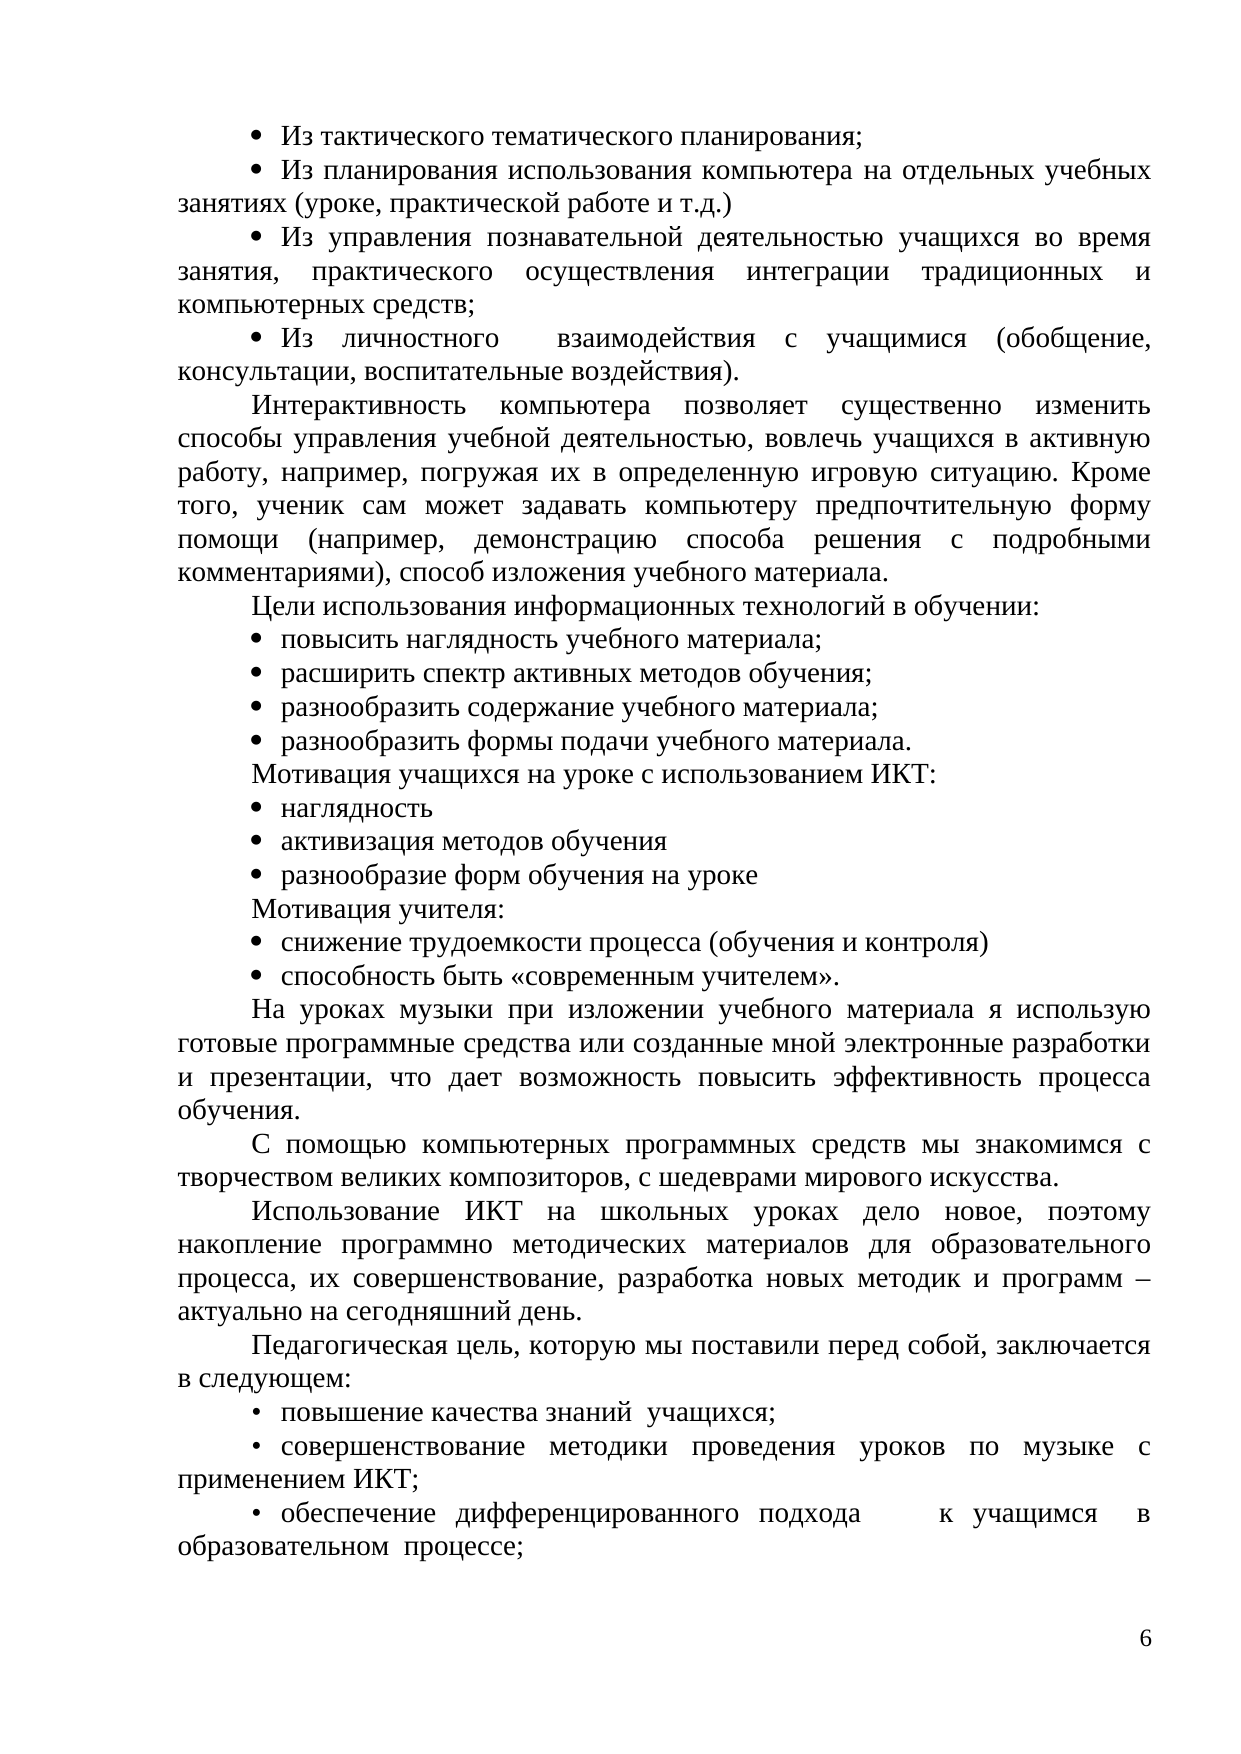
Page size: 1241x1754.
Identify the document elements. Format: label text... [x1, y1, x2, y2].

list активизация методов обучения [177, 823, 1152, 857]
text Использование ИКТ на школьных уроках дело новое, поэтому накопление программно методических материалов для образовательного процесса, их совершенствование, разработка новых методик и программ – актуально на сегодняшний день. [177, 1193, 1152, 1327]
list разнообразить формы подачи учебного материала. [177, 723, 1152, 756]
text На уроках музыки при изложении учебного материала я использую готовые программные средства или созданные мной электронные разработки и презентации, что дает возможность повысить эффективность процесса обучения. [177, 992, 1152, 1126]
text Мотивация учащихся на уроке с использованием ИКТ: [177, 756, 1152, 790]
text Интерактивность компьютера позволяет существенно изменить способы управления учебной деятельностью, вовлечь учащихся в активную работу, например, погружая их в определенную игровую ситуацию. Кроме того, ученик сам может задавать компьютеру предпочтительную форму помощи (например, демонстрацию способа решения с подробными комментариями), способ изложения учебного материала. [177, 387, 1152, 588]
text Цели использования информационных технологий в обучении: [177, 588, 1152, 622]
list разнообразие форм обучения на уроке [177, 857, 1152, 891]
list снижение трудоемкости процесса (обучения и контроля) [177, 924, 1152, 958]
list способность быть «современным учителем». [177, 958, 1152, 992]
text Мотивация учителя: [177, 891, 1152, 924]
list повышение качества знаний учащихся; [177, 1394, 1152, 1428]
list Из планирования использования компьютера на отдельных учебных занятиях (уроке, практической работе и т.д.) [177, 152, 1152, 219]
text Педагогическая цель, которую мы поставили перед собой, заключается в следующем: [177, 1327, 1152, 1394]
list повысить наглядность учебного материала; [177, 622, 1152, 655]
list Из управления познавательной деятельностью учащихся во время занятия, практического осуществления интеграции традиционных и компьютерных средств; [177, 219, 1152, 320]
list Из тактического тематического планирования; [177, 118, 1152, 152]
list наглядность [177, 790, 1152, 823]
list совершенствование методики проведения уроков по музыке с применением ИКТ; [177, 1428, 1152, 1495]
text С помощью компьютерных программных средств мы знакомимся с творчеством великих композиторов, с шедеврами мирового искусства. [177, 1126, 1152, 1193]
list разнообразить содержание учебного материала; [177, 689, 1152, 723]
list расширить спектр активных методов обучения; [177, 655, 1152, 689]
list Из личностного взаимодействия с учащимися (обобщение, консультации, воспитательные воздействия). [177, 320, 1152, 387]
list обеспечение дифференцированного подхода к учащимся в образовательном процессе; [177, 1495, 1152, 1562]
